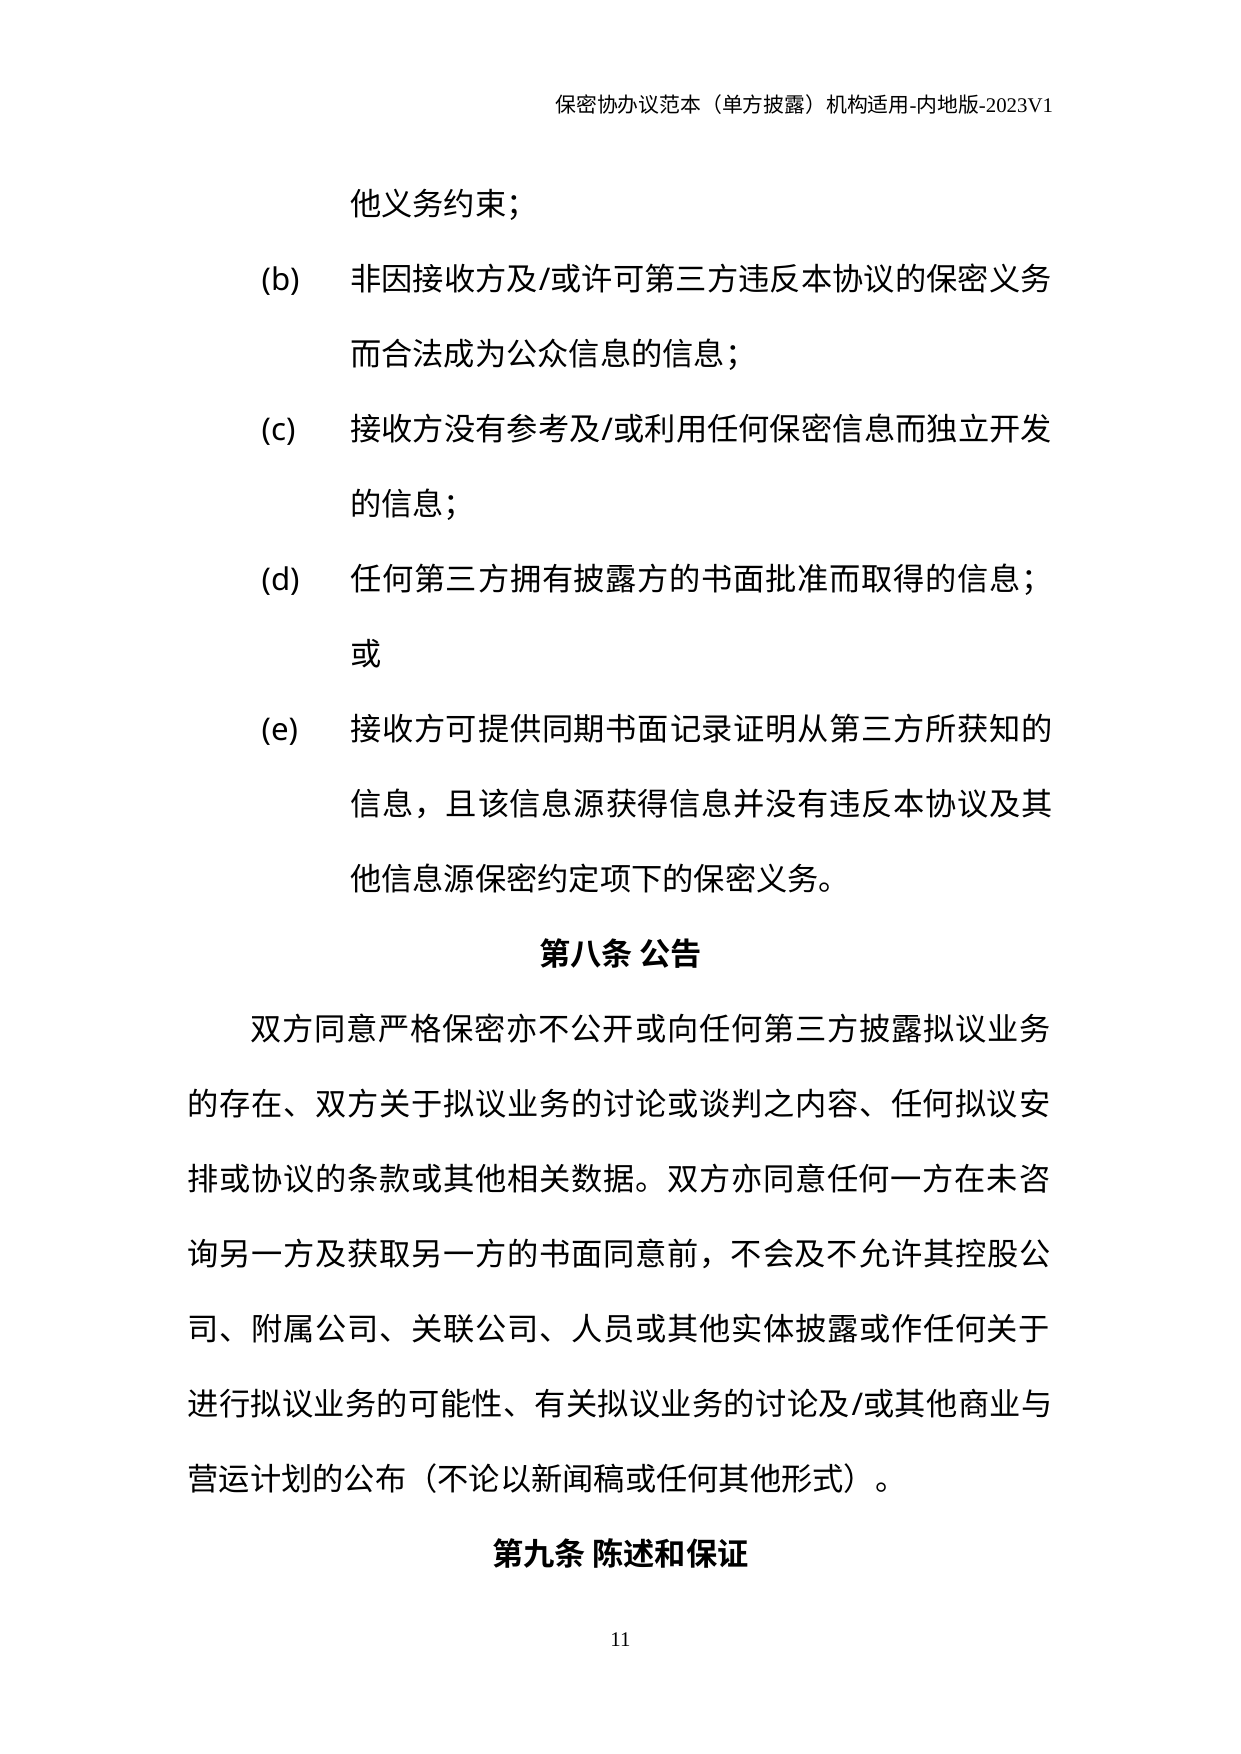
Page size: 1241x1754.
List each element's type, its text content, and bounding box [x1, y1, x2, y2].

text 双方同意严格保密亦不公开或向任何第三方披露拟议业务的存在、双方关于拟议业务的讨论或谈判之内容、任何拟议安排或协议的条款或其他相关数据。双方亦同意任何一方在未咨询另一方及获取另一方的书面同意前，不会及不允许其控股公司、附属公司、关联公司、人员或其他实体披露或作任何关于进行拟议业务的可能性、有关拟议业务的讨论及/或其他商业与营运计划的公布（不论以新闻稿或任何其他形式）。 [187, 989, 1053, 1514]
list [261, 164, 1053, 239]
list 非因接收方及/或许可第三方违反本协议的保密义务而合法成为公众信息的信息； [261, 239, 1053, 389]
list 任何第三方拥有披露方的书面批准而取得的信息；或 [261, 539, 1053, 689]
text 第八条 公告 [187, 914, 1053, 989]
text 第九条 陈述和保证 [187, 1514, 1053, 1589]
list 接收方可提供同期书面记录证明从第三方所获知的信息，且该信息源获得信息并没有违反本协议及其他信息源保密约定项下的保密义务。 [261, 689, 1053, 914]
list 接收方没有参考及/或利用任何保密信息而独立开发的信息； [261, 389, 1053, 539]
